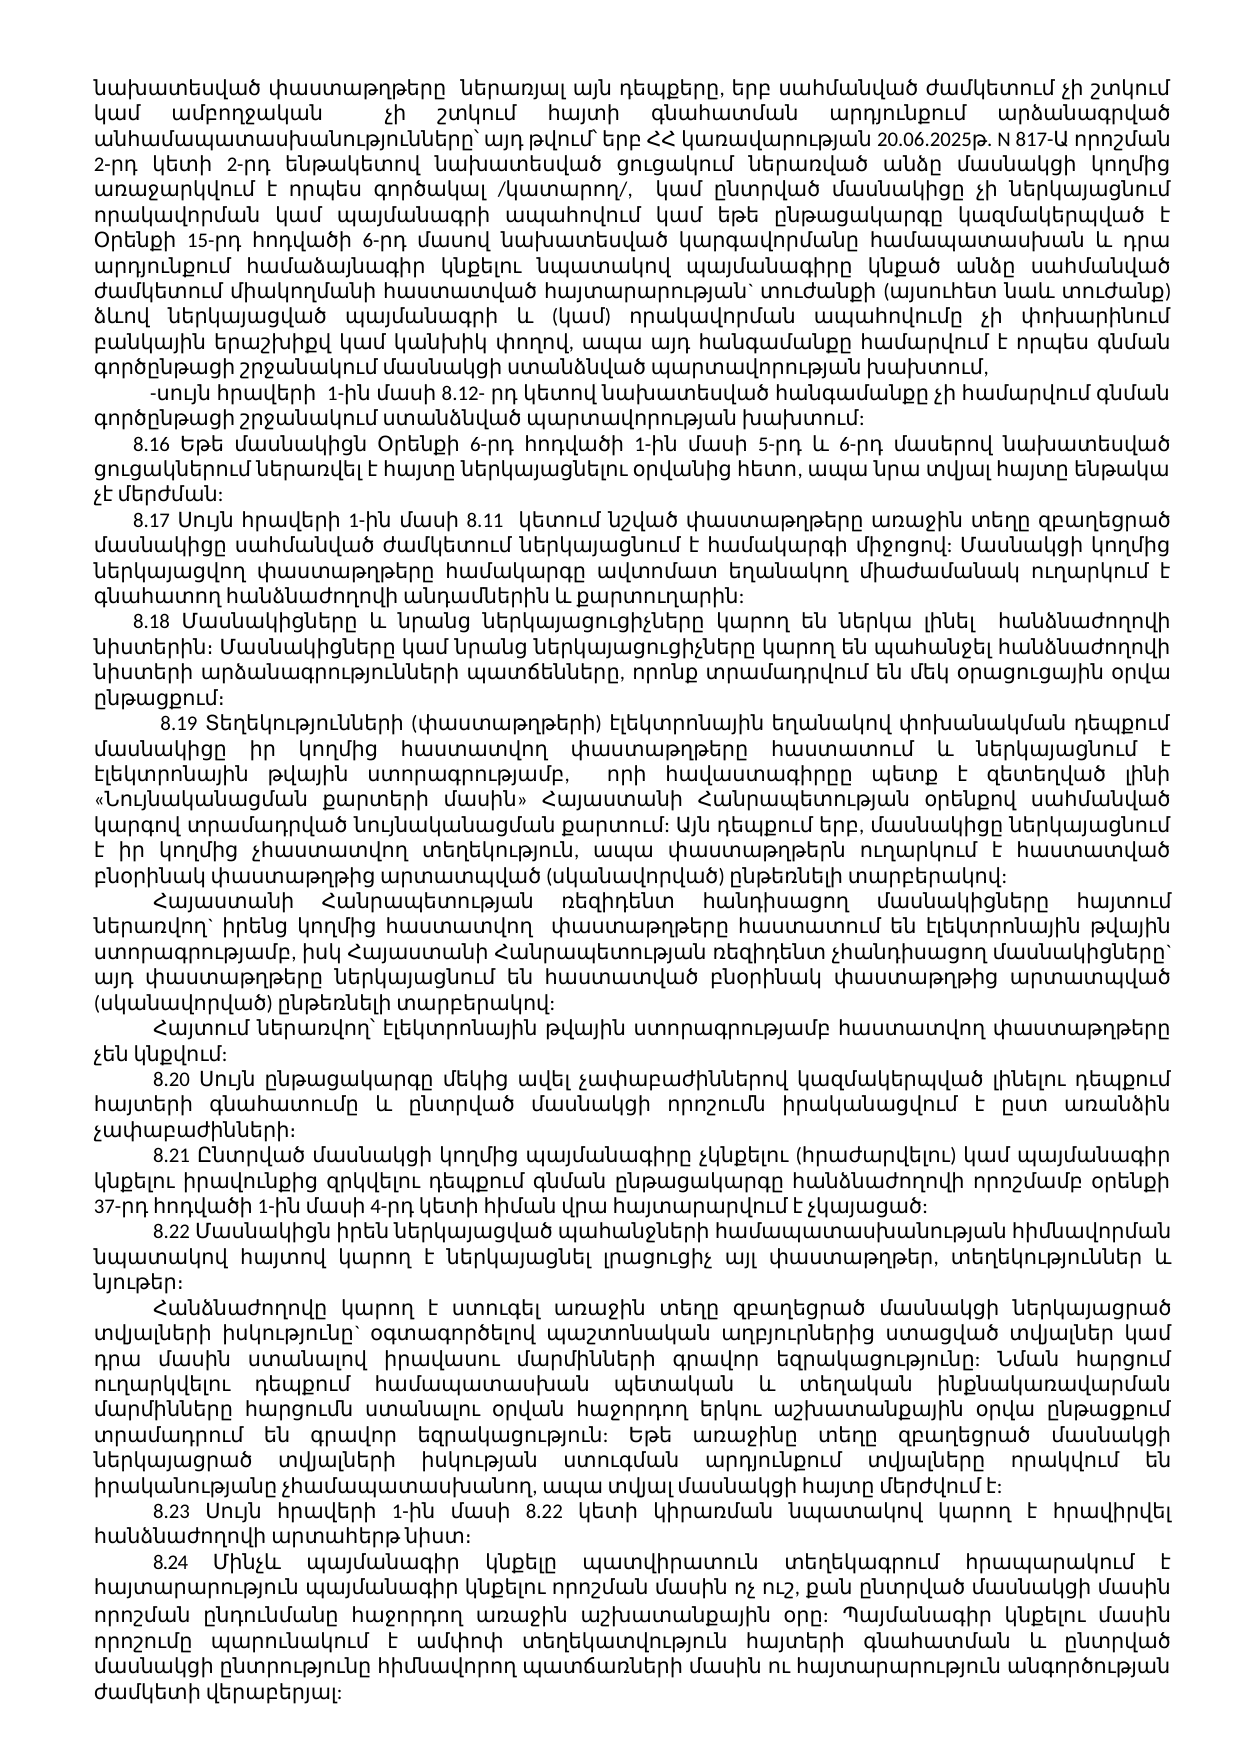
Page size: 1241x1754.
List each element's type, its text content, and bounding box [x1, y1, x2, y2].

text 8.19 Տեղեկությունների (փաստաթղթերի) էլեկտրոնային եղանակով փոխանակման դեպքում մասնակիցը իր կողմից հաստատվող փաստաթղթերը հաստատում և ներկայացնում է էլեկտրոնային թվային ստորագրությամբ, որի հավաստագիրըը պետք է զետեղված լինի «Նույնականացման քարտերի մասին» Հայաստանի Հանրապետության օրենքով սահմանված կարգով տրամադրված նույնականացման քարտում: Այն դեպքում երբ, մասնակիցը ներկայացնում է իր կողմից չհաստատվող տեղեկություն, ապա փաստաթղթերն ուղարկում է հաստատված բնօրինակ փաստաթղթից արտատպված (սկանավորված) ընթեռնելի տարբերակով: [94, 710, 1171, 888]
text 8.18 Մասնակիցները և նրանց ներկայացուցիչները կարող են ներկա լինել հանձնաժողովի նիստերին։ Մասնակիցները կամ նրանց ներկայացուցիչները կարող են պահանջել հանձնաժողովի նիստերի արձանագրությունների պատճենները, որոնք տրամադրվում են մեկ օրացուցային օրվա ընթացքում։ [94, 609, 1171, 710]
text 8.24 Մինչև պայմանագիր կնքելը պատվիրատուն տեղեկագրում հրապարակում է հայտարարություն պայմանագիր կնքելու որոշման մասին ոչ ուշ, քան ընտրված մասնակցի մասին որոշման ընդունմանը հաջորդող առաջին աշխատանքային օրը: Պայմանագիր կնքելու մասին որոշումը պարունակում է ամփոփ տեղեկատվություն հայտերի գնահատման և ընտրված մասնակցի ընտրությունը հիմնավորող պատճառների մասին ու հայտարարություն անգործության ժամկետի վերաբերյալ: [94, 1549, 1171, 1704]
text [94, 75, 1171, 380]
text Հանձնաժողովը կարող է ստուգել առաջին տեղը զբաղեցրած մասնակցի ներկայացրած տվյալների իսկությունը` օգտագործելով պաշտոնական աղբյուրներից ստացված տվյալներ կամ դրա մասին ստանալով իրավասու մարմինների գրավոր եզրակացությունը: Նման հարցում ուղարկվելու դեպքում համապատասխան պետական և տեղական ինքնակառավարման մարմինները հարցումն ստանալու օրվան հաջորդող երկու աշխատանքային օրվա ընթացքում տրամադրում են գրավոր եզրակացություն: Եթե առաջինը տեղը զբաղեցրած մասնակցի ներկայացրած տվյալների իսկության ստուգման արդյունքում տվյալները որակվում են իրականությանը չհամապատասխանող, ապա տվյալ մասնակցի հայտը մերժվում է: [94, 1295, 1171, 1498]
text 8.23 Սույն հրավերի 1-ին մասի 8.22 կետի կիրառման նպատակով կարող է հրավիրվել հանձնաժողովի արտահերթ նիստ։ [94, 1498, 1171, 1549]
text 8.22 Մասնակիցն իրեն ներկայացված պահանջների համապատասխանության հիմնավորման նպատակով հայտով կարող է ներկայացնել լրացուցիչ այլ փաստաթղթեր, տեղեկություններ և նյութեր։ [94, 1219, 1171, 1295]
text 8.20 Սույն ընթացակարգը մեկից ավել չափաբաժիններով կազմակերպված լինելու դեպքում հայտերի գնահատումը և ընտրված մասնակցի որոշումն իրականացվում է ըստ առանձին չափաբաժինների։ [94, 1066, 1171, 1142]
text -սույն հրավերի 1-ին մասի 8.12- րդ կետով նախատեսված հանգամանքը չի համարվում գնման գործընթացի շրջանակում ստանձնված պարտավորության խախտում: [94, 380, 1171, 431]
text 8.21 Ընտրված մասնակցի կողմից պայմանագիրը չկնքելու (հրաժարվելու) կամ պայմանագիր կնքելու իրավունքից զրկվելու դեպքում գնման ընթացակարգը հանձնաժողովի որոշմամբ օրենքի 37-րդ հոդվածի 1-ին մասի 4-րդ կետի հիման վրա հայտարարվում է չկայացած: [94, 1142, 1171, 1219]
text Հայաստանի Հանրապետության ռեզիդենտ հանդիսացող մասնակիցները հայտում ներառվող` իրենց կողմից հաստատվող փաստաթղթերը հաստատում են էլեկտրոնային թվային ստորագրությամբ, իսկ Հայաստանի Հանրապետության ռեզիդենտ չհանդիսացող մասնակիցները` այդ փաստաթղթերը ներկայացնում են հաստատված բնօրինակ փաստաթղթից արտատպված (սկանավորված) ընթեռնելի տարբերակով: [94, 888, 1171, 1015]
text 8.17 Սույն հրավերի 1-ին մասի 8.11 կետում նշված փաստաթղթերը առաջին տեղը զբաղեցրած մասնակիցը սահմանված ժամկետում ներկայացնում է համակարգի միջոցով: Մասնակցի կողմից ներկայացվող փաստաթղթերը համակարգը ավտոմատ եղանակող միաժամանակ ուղարկում է գնահատող հանձնաժողովի անդամներին և քարտուղարին: [94, 507, 1171, 609]
text 8.16 Եթե մասնակիցն Օրենքի 6-րդ հոդվածի 1-ին մասի 5-րդ և 6-րդ մասերով նախատեսված ցուցակներում ներառվել է հայտը ներկայացնելու օրվանից հետո, ապա նրա տվյալ հայտը ենթակա չէ մերժման: [94, 431, 1171, 507]
text Հայտում ներառվող՝ էլեկտրոնային թվային ստորագրությամբ հաստատվող փաստաթղթերը չեն կնքվում: [94, 1015, 1171, 1066]
